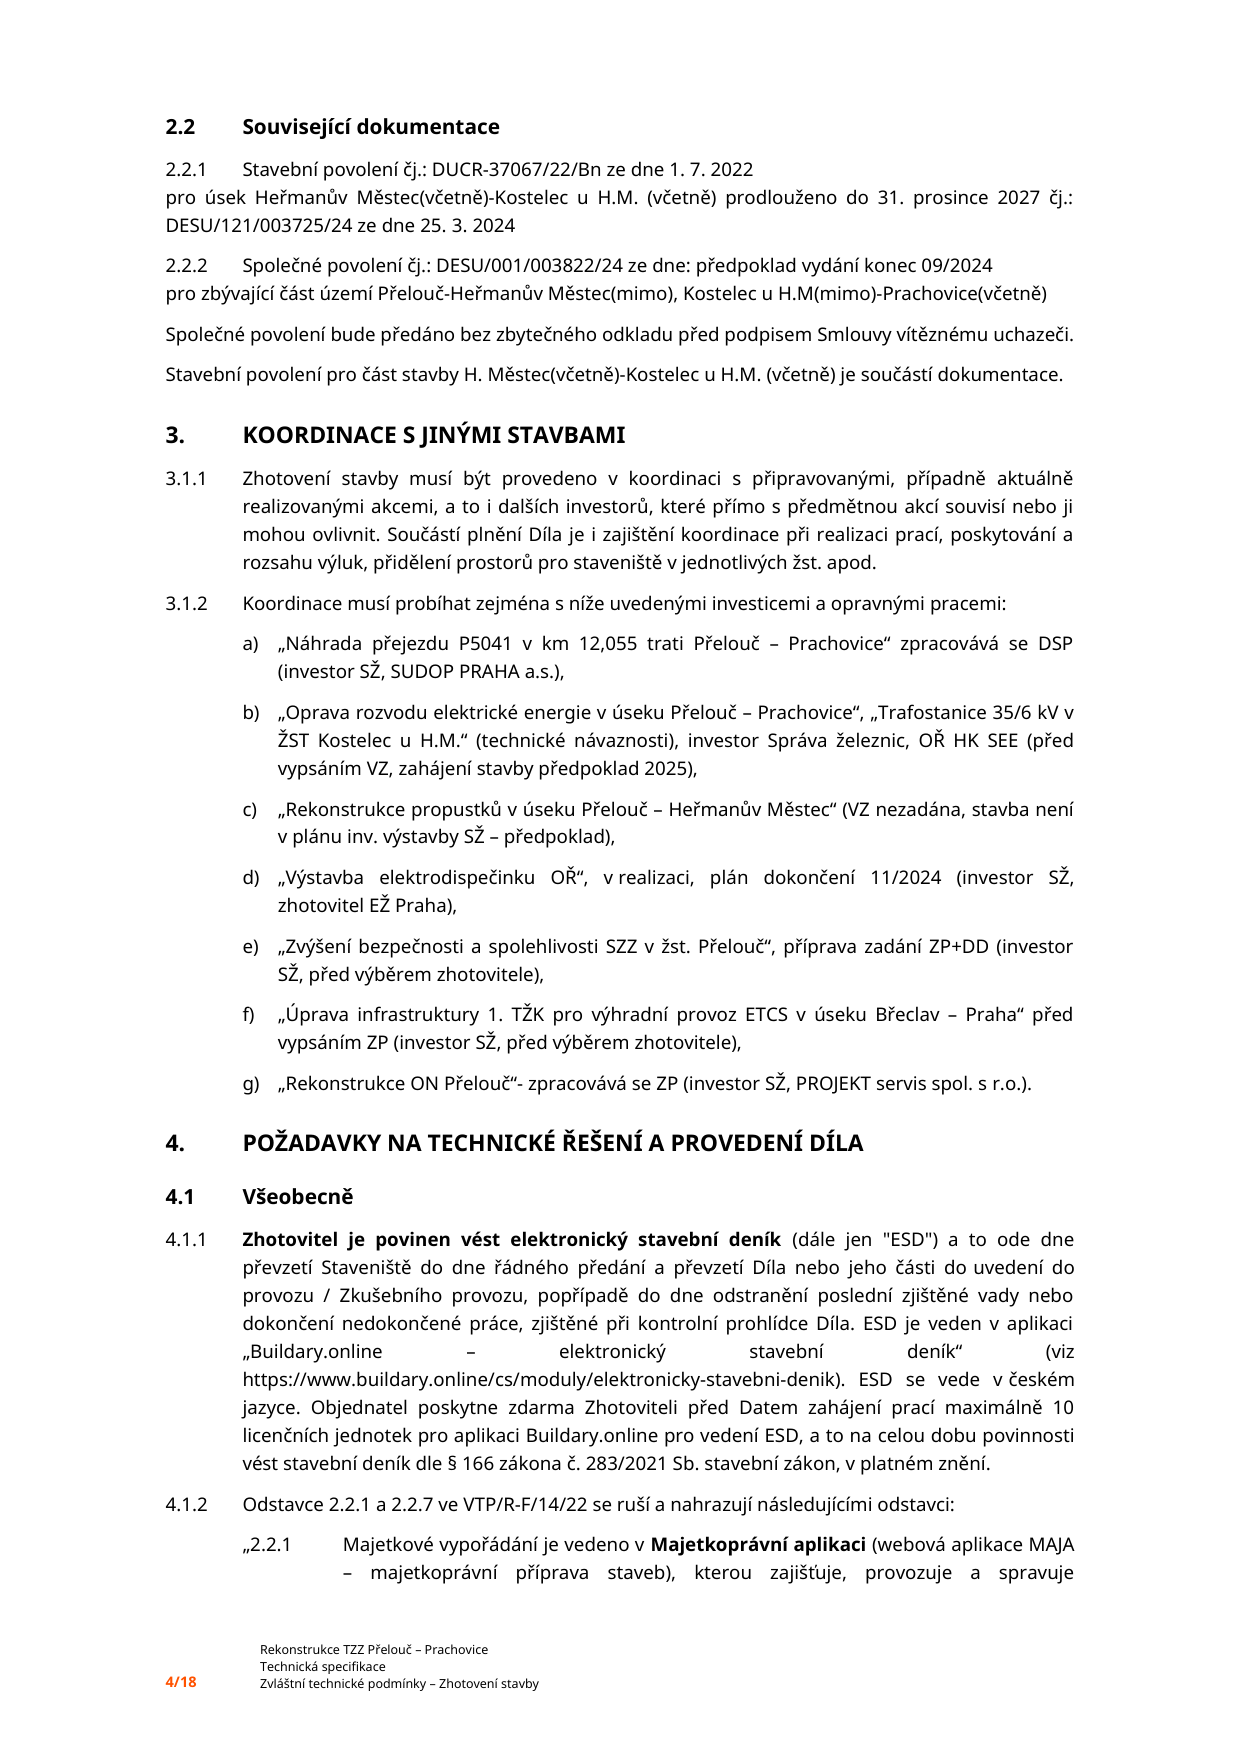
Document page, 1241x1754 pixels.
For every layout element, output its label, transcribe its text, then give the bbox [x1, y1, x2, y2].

text Odstavce 2.2.1 a 2.2.7 ve VTP/R-F/14/22 se ruší a nahrazují následujícími odstavci: [165, 1491, 1075, 1516]
text Zhotovitel je povinen vést elektronický stavební deník (dále jen "ESD") a to ode dne převzetí Staveniště do dne řádného předání a převzetí Díla nebo jeho části do uvedení do provozu / Zkušebního provozu, popřípadě do dne odstranění poslední zjištěné vady nebo dokončení nedokončené práce, zjištěné při kontrolní prohlídce Díla. ESD je veden v aplikaci „Buildary.online – elektronický stavební deník“ (viz https://www.buildary.online/cs/moduly/elektronicky-stavebni-denik). ESD se vede v českém jazyce. Objednatel poskytne zdarma Zhotoviteli před Datem zahájení prací maximálně 10 licenčních jednotek pro aplikaci Buildary.online pro vedení ESD, a to na celou dobu povinnosti vést stavební deník dle § 166 zákona č. 283/2021 Sb. stavební zákon, v platném znění. [165, 1226, 1075, 1476]
text Společné povolení bude předáno bez zbytečného odkladu před podpisem Smlouvy vítěznému uchazeči. [165, 321, 1075, 347]
text POŽADAVKY NA TECHNICKÉ ŘEŠENÍ A PROVEDENÍ DÍLA [165, 1127, 1075, 1158]
list „Úprava infrastruktury 1. TŽK pro výhradní provoz ETCS v úseku Břeclav – Praha“ před vypsáním ZP (investor SŽ, před výběrem zhotovitele), [242, 1001, 1075, 1055]
list „Zvýšení bezpečnosti a spolehlivosti SZZ v žst. Přelouč“, příprava zadání ZP+DD (investor SŽ, před výběrem zhotovitele), [242, 933, 1075, 986]
list „Náhrada přejezdu P5041 v km 12,055 trati Přelouč – Prachovice“ zpracovává se DSP (investor SŽ, SUDOP PRAHA a.s.), [242, 631, 1075, 684]
text Společné povolení čj.: DESU/001/003822/24 ze dne: předpoklad vydání konec 09/2024 [165, 252, 1075, 278]
text Koordinace musí probíhat zejména s níže uvedenými investicemi a opravnými pracemi: [165, 590, 1075, 616]
list „Oprava rozvodu elektrické energie v úseku Přelouč – Prachovice“, „Trafostanice 35/6 kV v ŽST Kostelec u H.M.“ (technické návaznosti), investor Správa železnic, OŘ HK SEE (před vypsáním VZ, zahájení stavby předpoklad 2025), [242, 699, 1075, 781]
list „Výstavba elektrodispečinku OŘ“, v realizaci, plán dokončení 11/2024 (investor SŽ, zhotovitel EŽ Praha), [242, 864, 1075, 918]
text Stavební povolení pro část stavby H. Městec(včetně)-Kostelec u H.M. (včetně) je součástí dokumentace. [165, 362, 1075, 387]
text pro zbývající část území Přelouč-Heřmanův Městec(mimo), Kostelec u H.M(mimo)-Prachovice(včetně) [165, 281, 1075, 306]
list pro úsek Heřmanův Městec(včetně)-Kostelec u H.M. (včetně) prodlouženo do 31. prosince 2027 čj.: DESU/121/003725/24 ze dne 25. 3. 2024 [165, 184, 1075, 237]
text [242, 1531, 1075, 1585]
list „Rekonstrukce propustků v úseku Přelouč – Heřmanův Městec“ (VZ nezadána, stavba není v plánu inv. výstavby SŽ – předpoklad), [242, 796, 1075, 849]
text Stavební povolení čj.: DUCR-37067/22/Bn ze dne 1. 7. 2022 [165, 156, 1075, 181]
text Zhotovení stavby musí být provedeno v koordinaci s připravovanými, případně aktuálně realizovanými akcemi, a to i dalších investorů, které přímo s předmětnou akcí souvisí nebo ji mohou ovlivnit. Součástí plnění Díla je i zajištění koordinace při realizaci prací, poskytování a rozsahu výluk, přidělení prostorů pro staveniště v jednotlivých žst. apod. [165, 466, 1075, 575]
text KOORDINACE S JINÝMI STAVBAMI [165, 419, 1075, 450]
list „Rekonstrukce ON Přelouč“- zpracovává se ZP (investor SŽ, PROJEKT servis spol. s r.o.). [242, 1070, 1075, 1096]
text Související dokumentace [165, 112, 1075, 141]
text Všeobecně [165, 1182, 1075, 1211]
